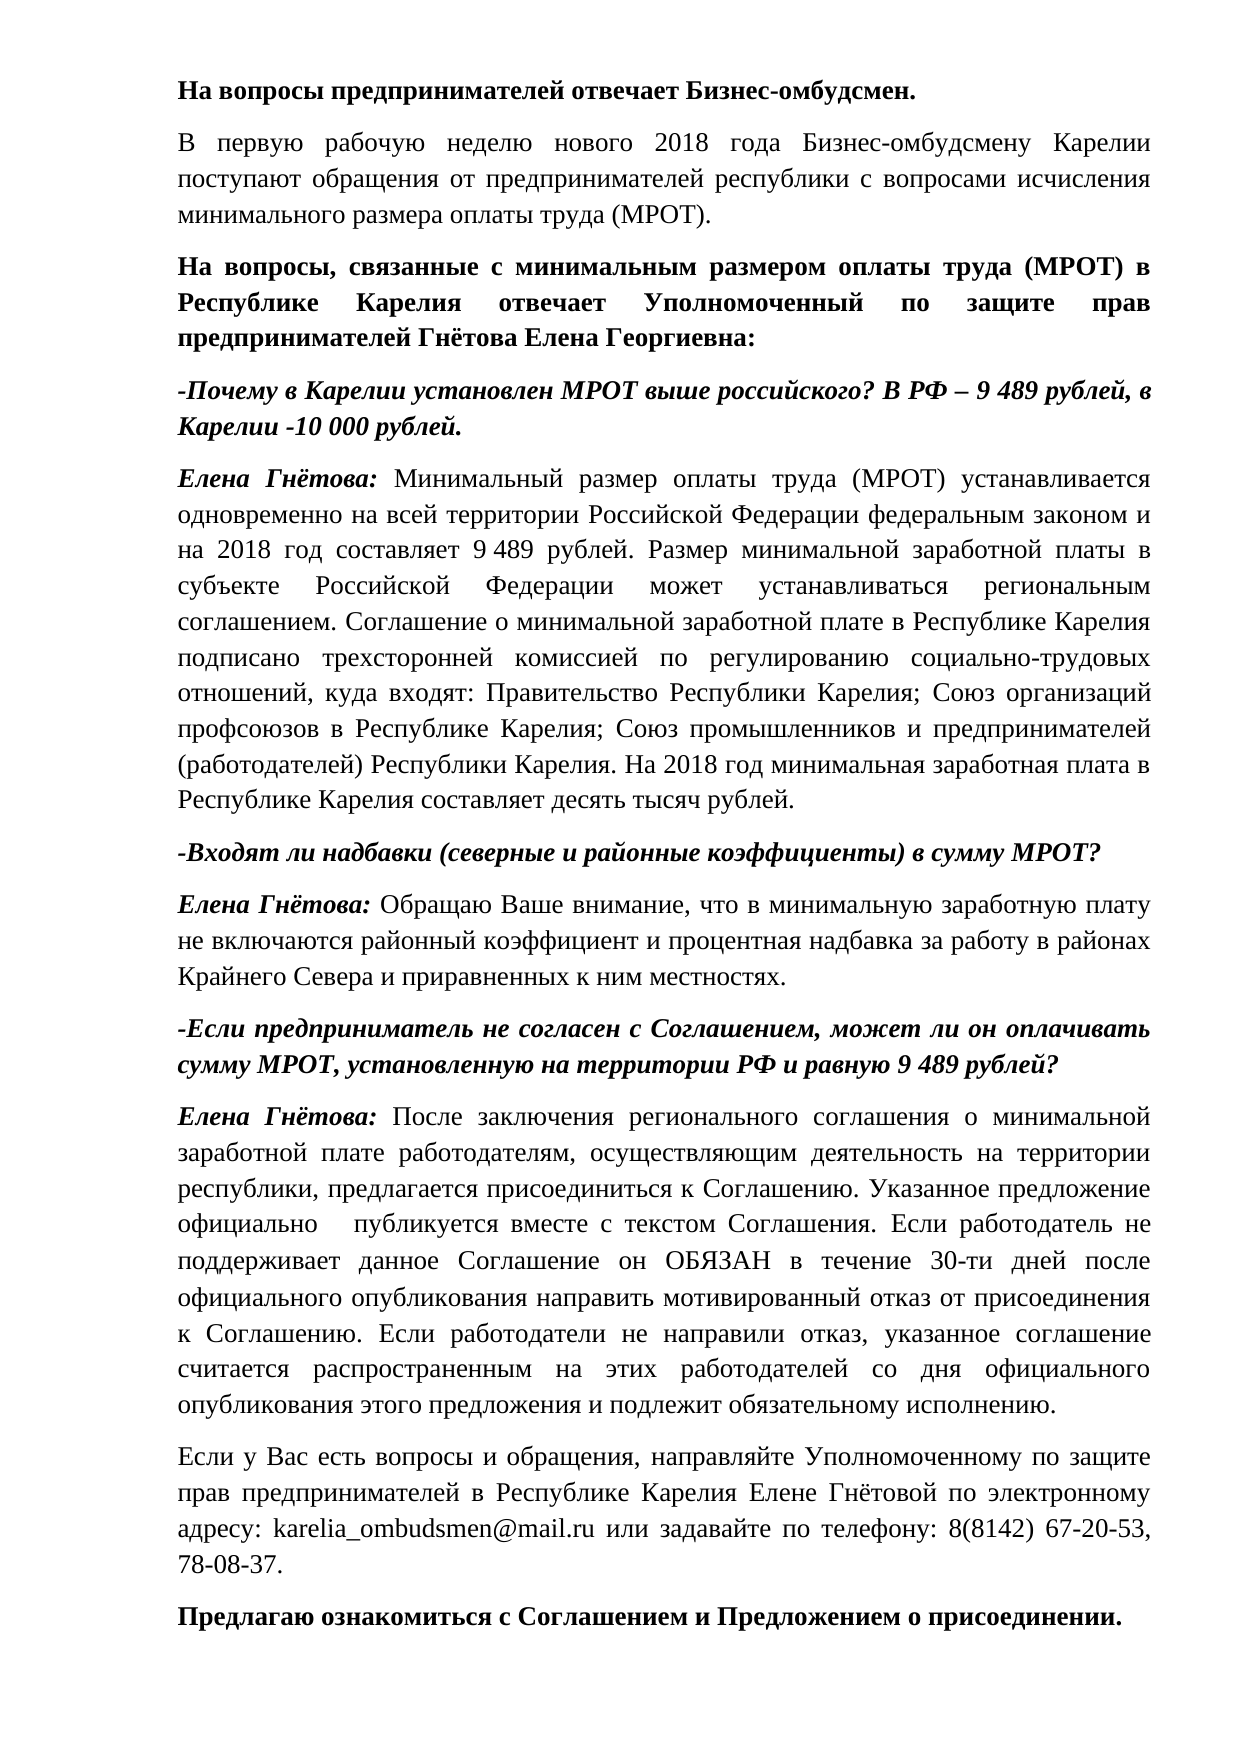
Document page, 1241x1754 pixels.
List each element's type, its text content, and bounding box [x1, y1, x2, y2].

text Елена Гнётова: После заключения регионального соглашения о минимальной заработной плате работодателям, осуществляющим деятельность на территории республики, предлагается присоединиться к Соглашению. Указанное предложение официально публикуется вместе с текстом Соглашения. Если работодатель не поддерживает данное Соглашение он ОБЯЗАН в течение 30-ти дней после официального опубликования направить мотивированный отказ от присоединения к Соглашению. Если работодатели не направили отказ, указанное соглашение считается распространенным на этих работодателей со дня официального опубликования этого предложения и подлежит обязательному исполнению. [177, 1100, 1152, 1419]
text Предлагаю ознакомиться с Соглашением и Предложением о присоединении. [177, 1600, 1152, 1631]
text -Входят ли надбавки (северные и районные коэффициенты) в сумму МРОТ? [177, 836, 1152, 867]
text На вопросы предпринимателей отвечает Бизнес-омбудсмен. [177, 74, 1152, 105]
text Елена Гнётова: Обращаю Ваше внимание, что в минимальную заработную плату не включаются районный коэффициент и процентная надбавка за работу в районах Крайнего Севера и приравненных к ним местностях. [177, 888, 1152, 991]
text -Почему в Карелии установлен МРОТ выше российского? В РФ – 9 489 рублей, в Карелии -10 000 рублей. [177, 374, 1152, 441]
text Елена Гнётова: Минимальный размер оплаты труда (МРОТ) устанавливается одновременно на всей территории Российской Федерации федеральным законом и на 2018 год составляет 9 489 рублей. Размер минимальной заработной платы в субъекте Российской Федерации может устанавливаться региональным соглашением. Соглашение о минимальной заработной плате в Республике Карелия подписано трехсторонней комиссией по регулированию социально-трудовых отношений, куда входят: Правительство Республики Карелия; Союз организаций профсоюзов в Республике Карелия; Союз промышленников и предпринимателей (работодателей) Республики Карелия. На 2018 год минимальная заработная плата в Республике Карелия составляет десять тысяч рублей. [177, 462, 1152, 815]
text В первую рабочую неделю нового 2018 года Бизнес-омбудсмену Карелии поступают обращения от предпринимателей республики с вопросами исчисления минимального размера оплаты труда (МРОТ). [177, 126, 1152, 229]
text Если у Вас есть вопросы и обращения, направляйте Уполномоченному по защите прав предпринимателей в Республике Карелия Елене Гнётовой по электронному адресу: karelia_ombudsmen@mail.ru или задавайте по телефону: 8(8142) 67-20-53, 78-08-37. [177, 1441, 1152, 1579]
text -Если предприниматель не согласен с Соглашением, может ли он оплачивать сумму МРОТ, установленную на территории РФ и равную 9 489 рублей? [177, 1012, 1152, 1079]
text На вопросы, связанные с минимальным размером оплаты труда (МРОТ) в Республике Карелия отвечает Уполномоченный по защите прав предпринимателей Гнётова Елена Георгиевна: [177, 250, 1152, 353]
